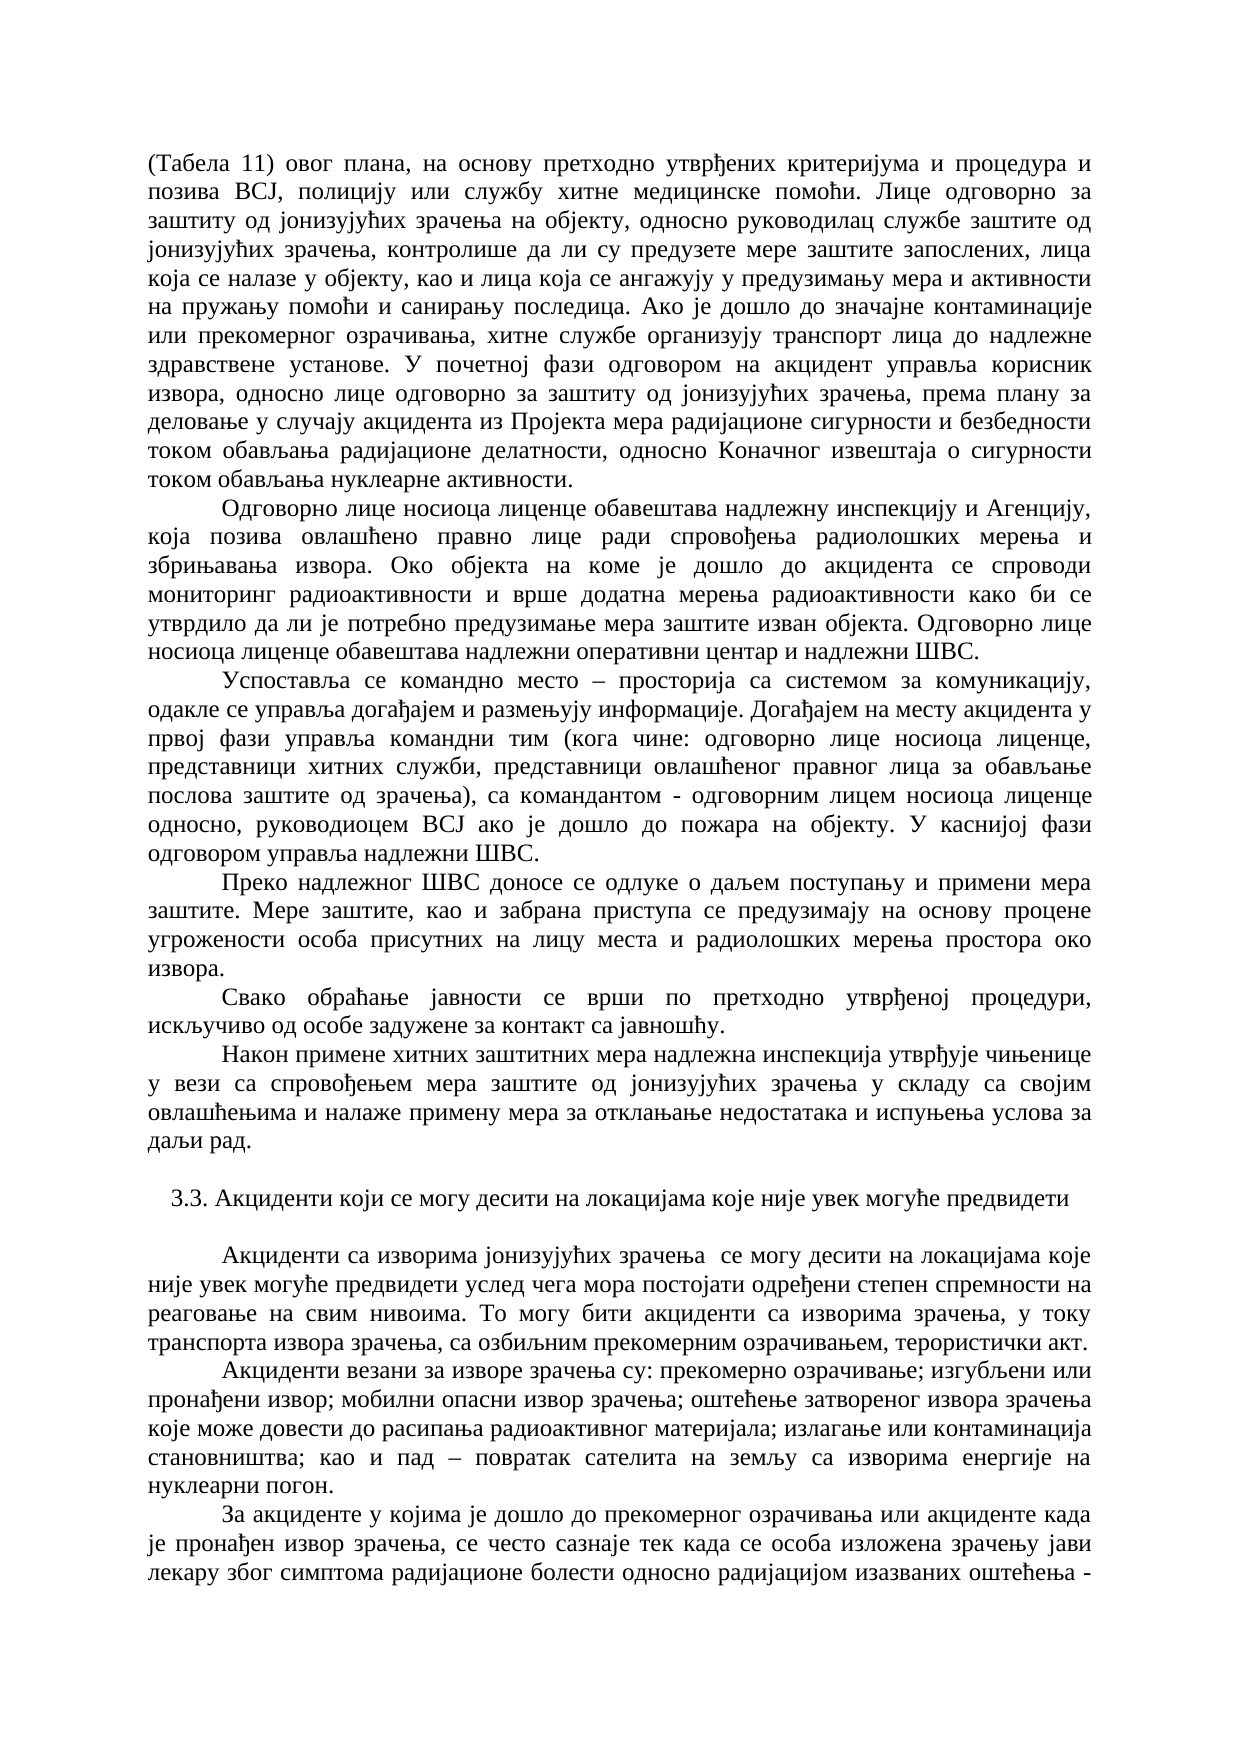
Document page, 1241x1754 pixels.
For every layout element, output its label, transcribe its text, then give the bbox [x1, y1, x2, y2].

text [148, 1499, 1093, 1585]
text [148, 148, 1093, 493]
text Свако обраћање јавности се врши по претходно утврђеној процедури, искључиво од особе задужене за контакт са јавношћу. [148, 982, 1093, 1039]
text Одговорно лице носиоца лиценце обавештава надлежну инспекцију и Агенцију, која позива овлашћено правно лице ради спровођења радиолошких мерења и збрињавања извора. Око објекта на коме је дошло до акцидента се спроводи мониторинг радиоактивности и врше додатна мерења радиоактивности како би се утврдило да ли је потребно предузимање мера заштите изван објекта. Одговорно лице носиоца лиценце обавештава надлежни оперативни центар и надлежни ШВС. [148, 493, 1093, 665]
text Акциденти са изворима јонизујућих зрачења се могу десити на локацијама које није увек могуће предвидети услед чега мора постојати одређени степен спремности на реаговање на свим нивоима. То могу бити акциденти са изворима зрачења, у току транспорта извора зрачења, са озбиљним прекомерним озрачивањем, терористички акт. [148, 1240, 1093, 1355]
text Преко надлежног ШВС доносе се одлуке о даљем поступању и примени мера заштите. Мере заштите, као и забрана приступа се предузимају на основу процене угрожености особа присутних на лицу места и радиолошких мерења простора око извора. [148, 867, 1093, 982]
text 3.3. Акциденти који се могу десити на локацијама које није увек могуће предвидети [148, 1183, 1093, 1212]
text Успоставља се командно место – просторија са системом за комуникацију, одакле се управља догађајем и размењују информације. Догађајем на месту акцидента у првој фази управља командни тим (кога чине: одговорно лице носиоца лиценце, представници хитних служби, представници овлашћеног правног лица за обављање послова заштите од зрачења), са командантом - oдговорним лицем носиоца лиценце односно, руководиоцем ВСЈ ако је дошло до пожара на објекту. У каснијој фази одговором управља надлежни ШВС. [148, 665, 1093, 867]
text Акциденти везани за изворе зрачења су: прекомерно озрачивањe; изгубљени или пронађени извор; мобилни опасни извор зрачења; оштећење затвореног извора зрачења које може довести до расипања радиоактивног материјала; излагање или контаминација становништва; као и пад – повратак сателита на земљу са изворима енергије на нуклеарни погон. [148, 1355, 1093, 1499]
text Након примене хитних заштитних мера надлежна инспекција утврђује чињенице у вези са спровођењем мера заштите од јонизујућих зрачења у складу са својим овлашћењима и налаже примену мера за отклањање недостатака и испуњења услова за даљи рад. [148, 1039, 1093, 1154]
